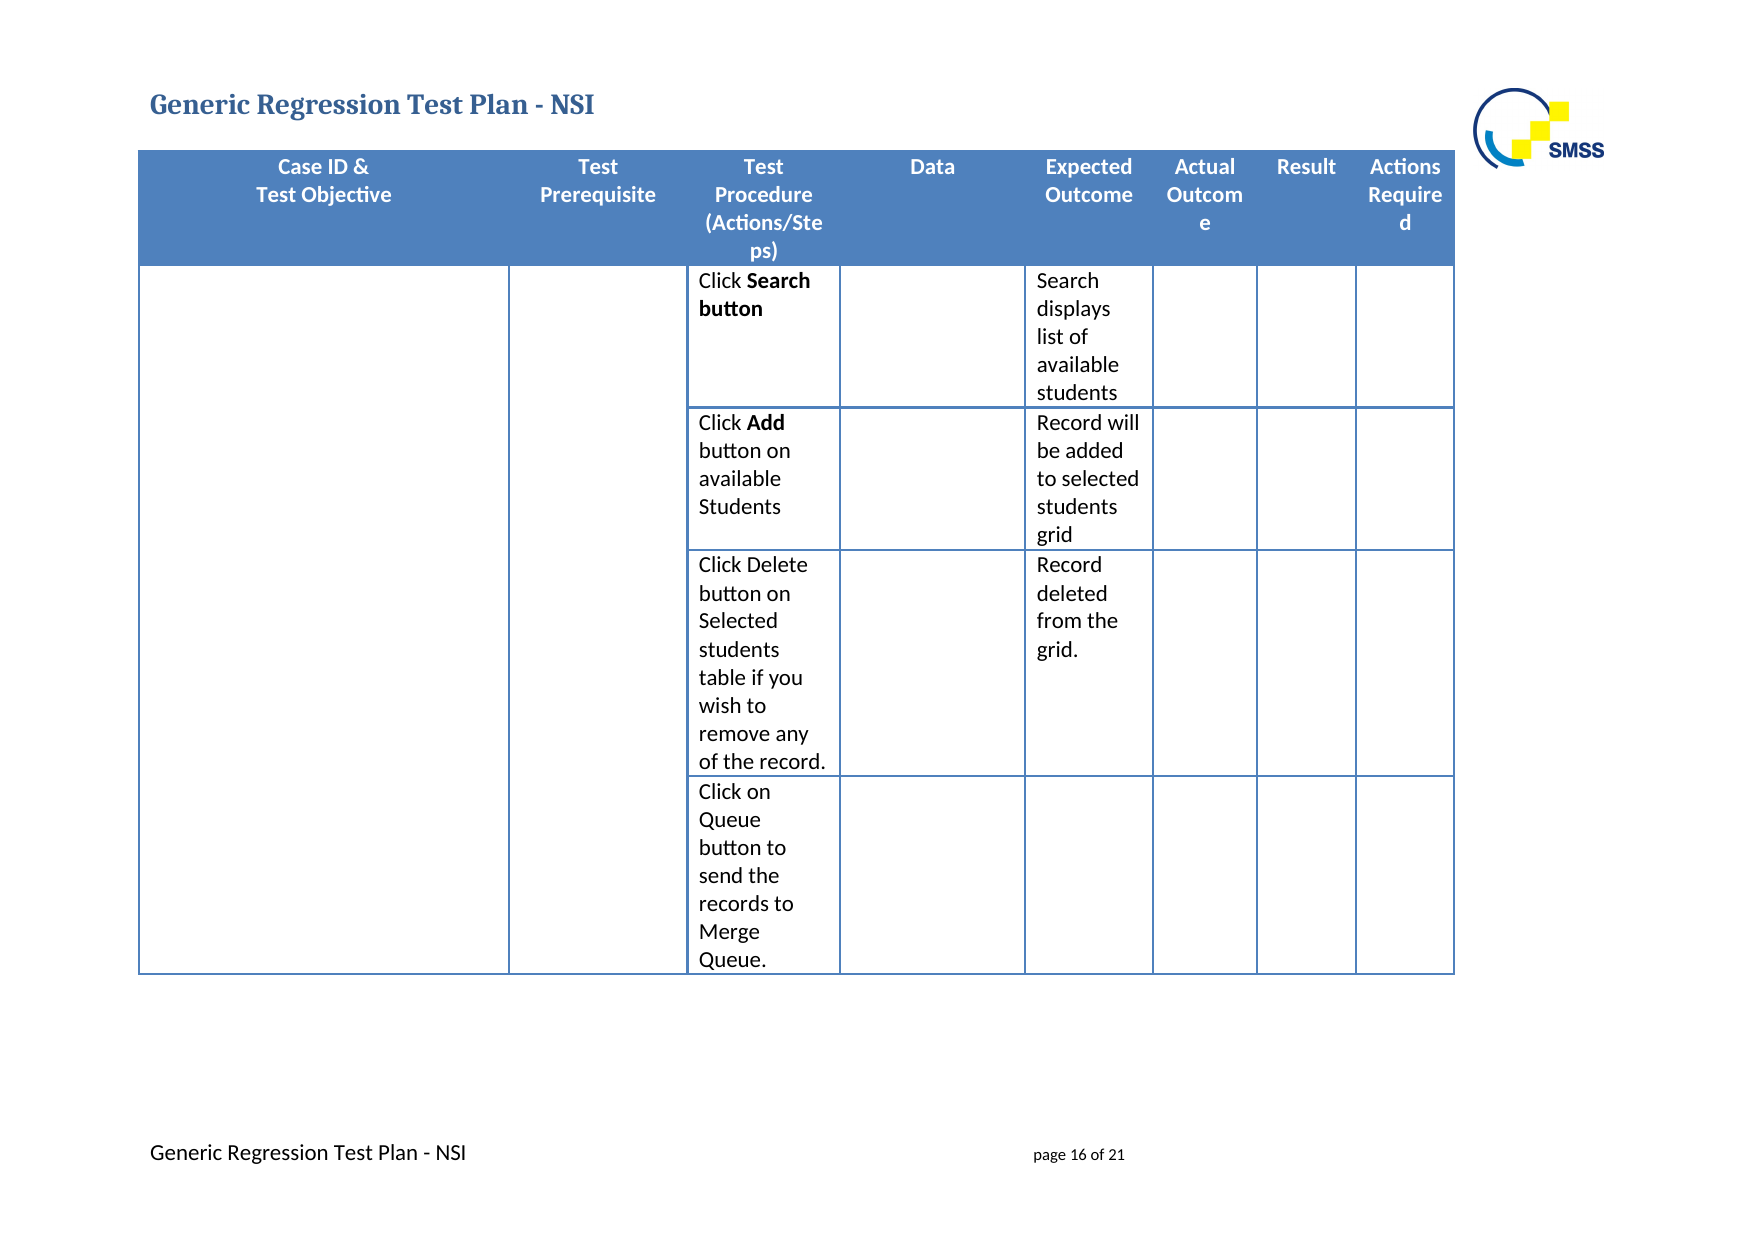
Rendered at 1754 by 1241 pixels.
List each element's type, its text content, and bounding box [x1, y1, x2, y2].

table_cell Click on Queue button to send the records to Merge Queue. [689, 777, 839, 973]
table_header Case ID & Test Objective [140, 152, 508, 264]
table_cell [1357, 266, 1453, 406]
table_cell [1258, 551, 1355, 775]
table_cell [841, 266, 1024, 406]
table_cell Record deleted from the grid. [1026, 551, 1152, 775]
table_cell Record will be added to selected students grid [1026, 409, 1152, 548]
table_cell Click Add button on available Students [689, 409, 839, 548]
table_cell [1357, 551, 1453, 775]
table_cell [1154, 777, 1256, 973]
table_cell [1258, 409, 1355, 548]
table_cell [841, 777, 1024, 973]
table_cell [1154, 266, 1256, 406]
table_header Test Procedure (Actions/Steps) [689, 152, 839, 264]
table_cell [1357, 409, 1453, 548]
table_cell [1258, 266, 1355, 406]
table_cell [1258, 777, 1355, 973]
table_cell Click Search button [689, 266, 839, 406]
table_header Actions Required [1357, 152, 1453, 264]
table_cell Click Delete button on Selected students table if you wish to remove any of the record. [689, 551, 839, 775]
table_cell [1357, 777, 1453, 973]
table_cell [1154, 551, 1256, 775]
table_header Test Prerequisite [510, 152, 686, 264]
table_cell [841, 551, 1024, 775]
table_cell [1154, 409, 1256, 548]
table_cell [841, 409, 1024, 548]
table_header Result [1258, 152, 1355, 264]
table_header Actual Outcome [1154, 152, 1256, 264]
table_header Data [841, 152, 1024, 264]
table_cell Search displays list of available students [1026, 266, 1152, 406]
table_cell [1026, 777, 1152, 973]
table_header Expected Outcome [1026, 152, 1152, 264]
